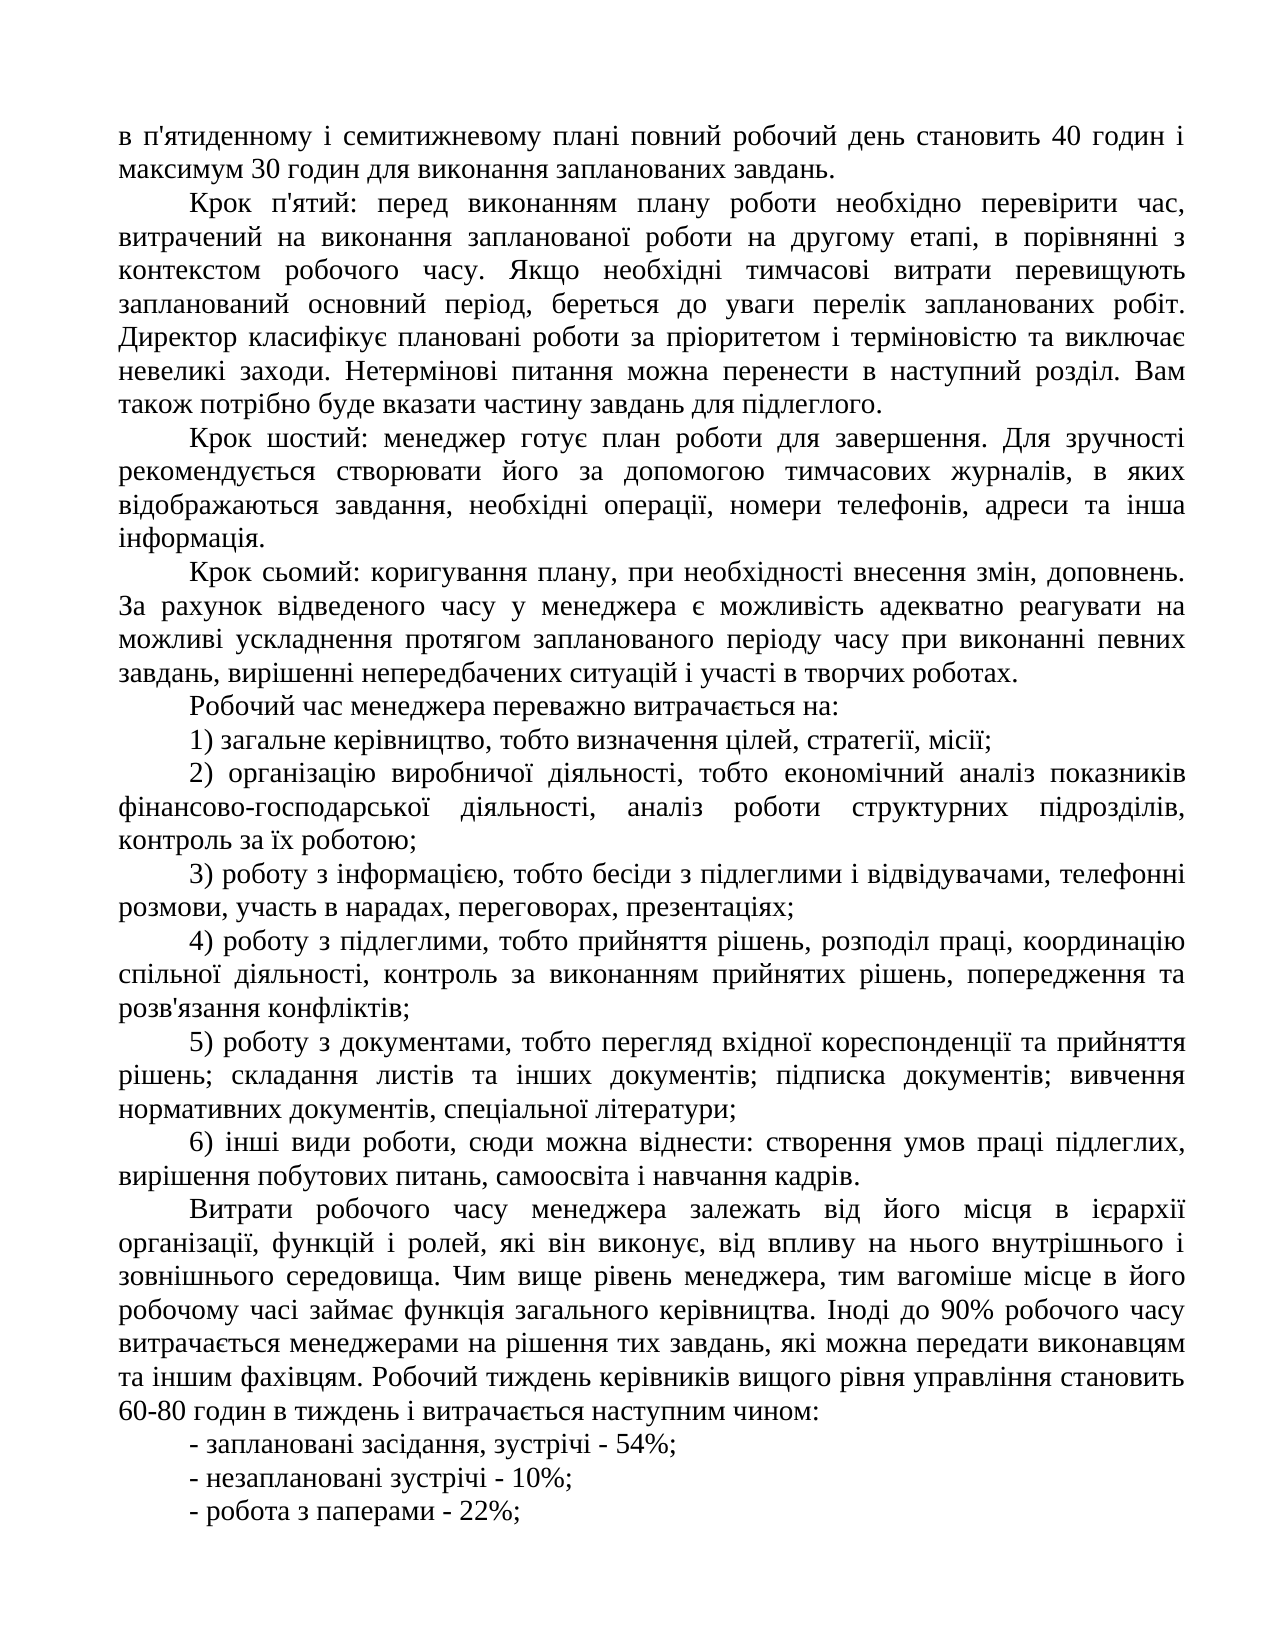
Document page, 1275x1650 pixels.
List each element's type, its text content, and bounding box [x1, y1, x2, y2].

text 6) інші види роботи, сюди можна віднести: створення умов праці підлеглих, вирішення побутових питань, самоосвіта і навчання кадрів. [118, 1124, 1186, 1191]
text 2) організацію виробничої діяльності, тобто економічний аналіз показників фінансово-господарської діяльності, аналіз роботи структурних підрозділів, контроль за їх роботою; [118, 755, 1186, 856]
text 3) роботу з інформацією, тобто бесіди з підлеглими і відвідувачами, телефонні розмови, участь в нарадах, переговорах, презентаціях; [118, 856, 1186, 923]
text Витрати робочого часу менеджера залежать від його місця в ієрархії організації, функцій і ролей, які він виконує, від впливу на нього внутрішнього і зовнішнього середовища. Чим вище рівень менеджера, тим вагоміше місце в його робочому часі займає функція загального керівництва. Іноді до 90% робочого часу витрачається менеджерами на рішення тих завдань, які можна передати виконавцям та іншим фахівцям. Робочий тиждень керівників вищого рівня управління становить 60-80 годин в тиждень і витрачається наступним чином: [118, 1191, 1186, 1426]
text Крок шостий: менеджер готує план роботи для завершення. Для зручності рекомендується створювати його за допомогою тимчасових журналів, в яких відображаються завдання, необхідні операції, номери телефонів, адреси та інша інформація. [118, 420, 1186, 554]
text - незаплановані зустрічі - 10%; [118, 1460, 1186, 1493]
text Крок п'ятий: перед виконанням плану роботи необхідно перевірити час, витрачений на виконання запланованої роботи на другому етапі, в порівнянні з контекстом робочого часу. Якщо необхідні тимчасові витрати перевищують запланований основний період, береться до уваги перелік запланованих робіт. Директор класифікує плановані роботи за пріоритетом і терміновістю та виключає невеликі заходи. Нетермінові питання можна перенести в наступний розділ. Вам також потрібно буде вказати частину завдань для підлеглого. [118, 185, 1186, 420]
text Крок сьомий: коригування плану, при необхідності внесення змін, доповнень. За рахунок відведеного часу у менеджера є можливість адекватно реагувати на можливі ускладнення протягом запланованого періоду часу при виконанні певних завдань, вирішенні непередбачених ситуацій і участі в творчих роботах. [118, 554, 1186, 688]
text 5) роботу з документами, тобто перегляд вхідної кореспонденції та прийняття рішень; складання листів та інших документів; підписка документів; вивчення нормативних документів, спеціальної літератури; [118, 1024, 1186, 1124]
text Робочий час менеджера переважно витрачається на: [118, 688, 1186, 722]
text - заплановані засідання, зустрічі - 54%; [118, 1426, 1186, 1460]
text 4) роботу з підлеглими, тобто прийняття рішень, розподіл праці, координацію спільної діяльності, контроль за виконанням прийнятих рішень, попередження та розв'язання конфліктів; [118, 923, 1186, 1024]
text - робота з паперами - 22%; [118, 1493, 1186, 1527]
text 1) загальне керівництво, тобто визначення цілей, стратегії, місії; [118, 722, 1186, 755]
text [118, 118, 1186, 185]
